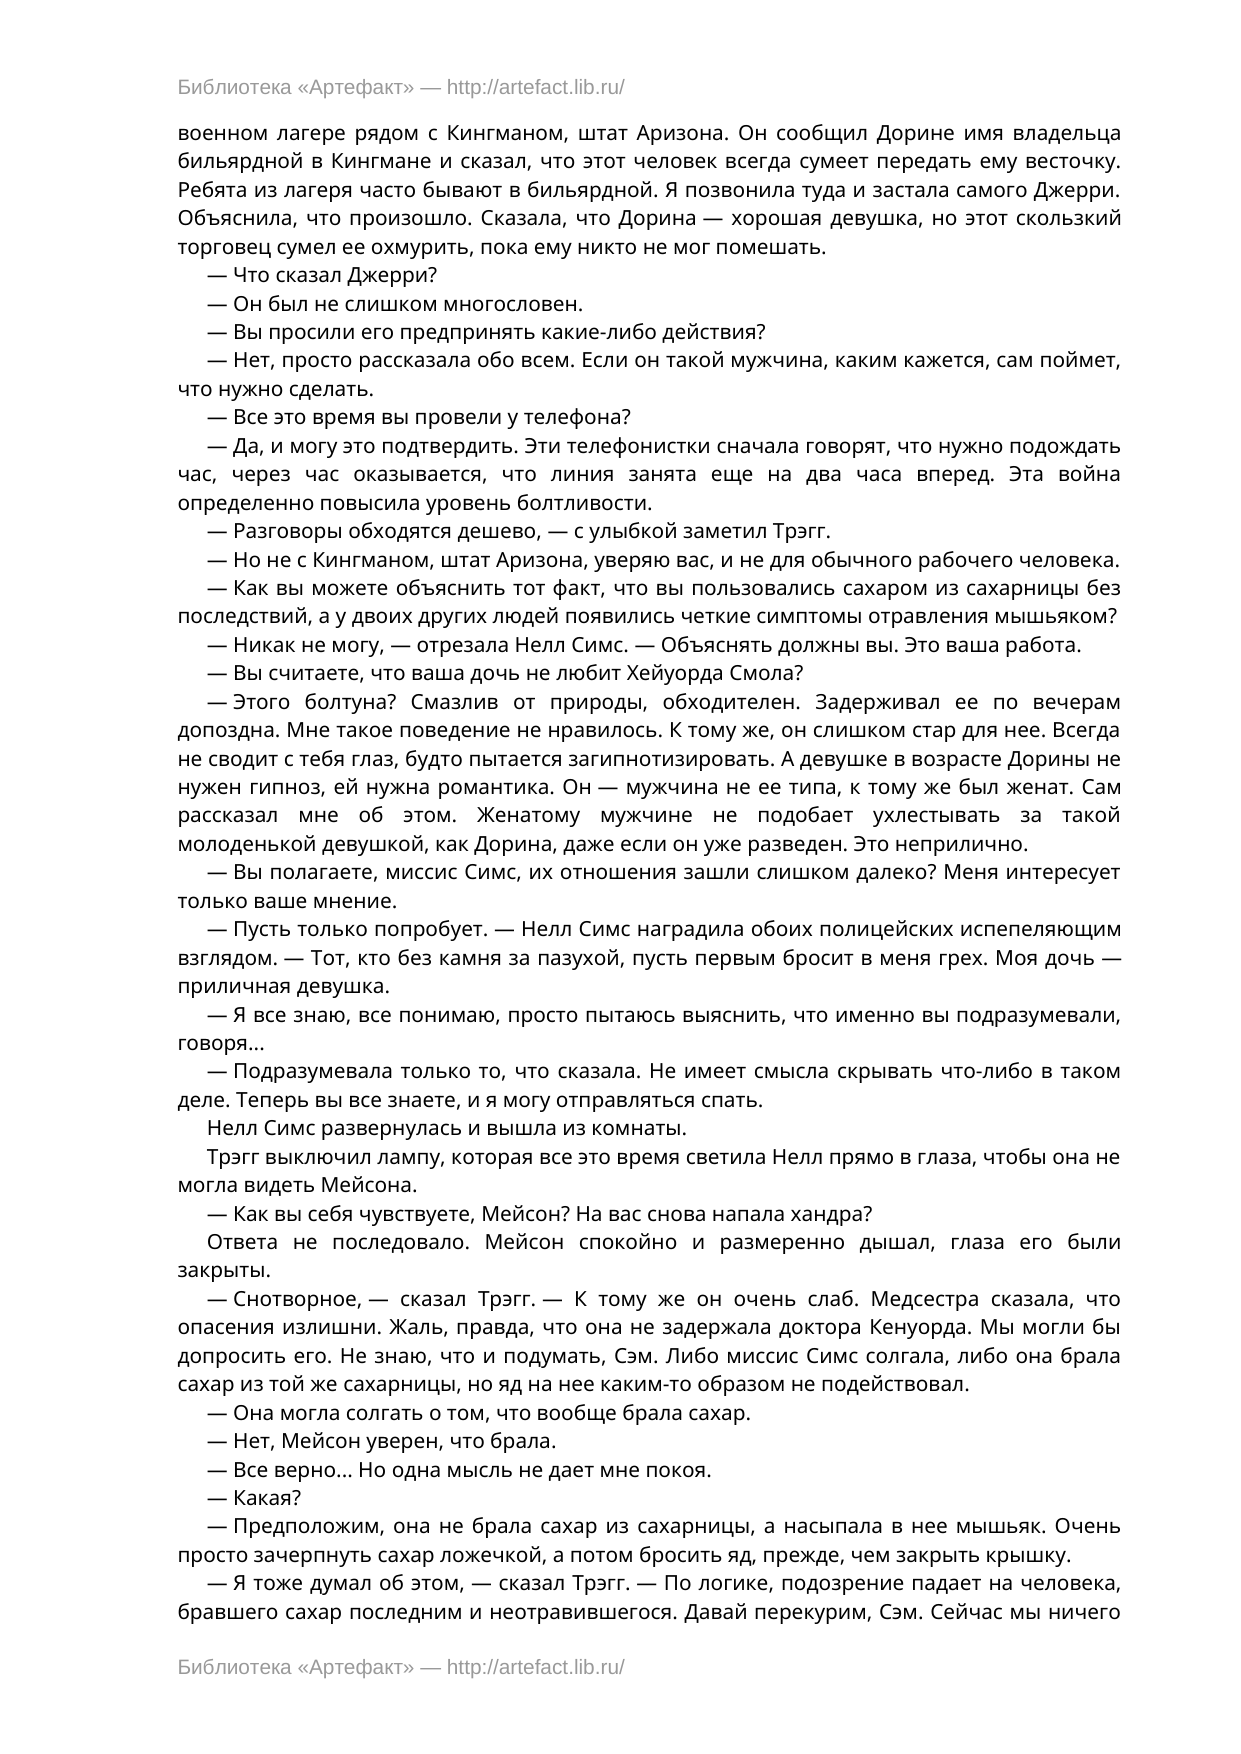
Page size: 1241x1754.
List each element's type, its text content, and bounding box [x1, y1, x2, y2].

text — Вы полагаете, миссис Симс, их отношения зашли слишком далеко? Меня интересует только ваше мнение. [177, 857, 1122, 914]
text — Я все знаю, все понимаю, просто пытаюсь выяснить, что именно вы подразумевали, говоря... [177, 1000, 1122, 1057]
text — Подразумевала только то, что сказала. Не имеет смысла скрывать что-либо в таком деле. Теперь вы все знаете, и я могу отправляться спать. [177, 1057, 1122, 1113]
text — Да, и могу это подтвердить. Эти телефонистки сначала говорят, что нужно подождать час, через час оказывается, что линия занята еще на два часа вперед. Эта война определенно повысила уровень болтливости. [177, 431, 1122, 516]
text — Вы просили его предпринять какие-либо действия? [177, 317, 1122, 346]
text — Разговоры обходятся дешево, — с улыбкой заметил Трэгг. [177, 516, 1122, 545]
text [177, 118, 1122, 260]
text — Все это время вы провели у телефона? [177, 402, 1122, 431]
text — Что сказал Джерри? [177, 260, 1122, 289]
text Ответа не последовало. Мейсон спокойно и размеренно дышал, глаза его были закрыты. [177, 1227, 1122, 1284]
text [177, 1568, 1122, 1625]
text — Нет, просто рассказала обо всем. Если он такой мужчина, каким кажется, сам поймет, что нужно сделать. [177, 346, 1122, 402]
text — Нет, Мейсон уверен, что брала. [177, 1426, 1122, 1455]
text — Как вы можете объяснить тот факт, что вы пользовались сахаром из сахарницы без последствий, а у двоих других людей появились четкие симптомы отравления мышьяком? [177, 573, 1122, 630]
text — Она могла солгать о том, что вообще брала сахар. [177, 1398, 1122, 1426]
text Трэгг выключил лампу, которая все это время светила Нелл прямо в глаза, чтобы она не могла видеть Мейсона. [177, 1142, 1122, 1199]
text — Никак не могу, — отрезала Нелл Симс. — Объяснять должны вы. Это ваша работа. [177, 630, 1122, 658]
text — Он был не слишком многословен. [177, 289, 1122, 317]
text — Но не с Кингманом, штат Аризона, уверяю вас, и не для обычного рабочего человека. [177, 545, 1122, 573]
text — Этого болтуна? Смазлив от природы, обходителен. Задерживал ее по вечерам допоздна. Мне такое поведение не нравилось. К тому же, он слишком стар для нее. Всегда не сводит с тебя глаз, будто пытается загипнотизировать. А девушке в возрасте Дорины не нужен гипноз, ей нужна романтика. Он — мужчина не ее типа, к тому же был женат. Сам рассказал мне об этом. Женатому мужчине не подобает ухлестывать за такой молоденькой девушкой, как Дорина, даже если он уже разведен. Это неприлично. [177, 687, 1122, 857]
text — Все верно... Но одна мысль не дает мне покоя. [177, 1455, 1122, 1483]
text — Вы считаете, что ваша дочь не любит Хейуорда Смола? [177, 658, 1122, 687]
text — Какая? [177, 1483, 1122, 1512]
text Нелл Симс развернулась и вышла из комнаты. [177, 1113, 1122, 1142]
text — Как вы себя чувствуете, Мейсон? На вас снова напала хандра? [177, 1199, 1122, 1227]
text — Пусть только попробует. — Нелл Симс наградила обоих полицейских испепеляющим взглядом. — Тот, кто без камня за пазухой, пусть первым бросит в меня грех. Моя дочь — приличная девушка. [177, 914, 1122, 1000]
text — Предположим, она не брала сахар из сахарницы, а насыпала в нее мышьяк. Очень просто зачерпнуть сахар ложечкой, а потом бросить яд, прежде, чем закрыть крышку. [177, 1512, 1122, 1568]
text — Снотворное, — сказал Трэгг. — К тому же он очень слаб. Медсестра сказала, что опасения излишни. Жаль, правда, что она не задержала доктора Кенуорда. Мы могли бы допросить его. Не знаю, что и подумать, Сэм. Либо миссис Симс солгала, либо она брала сахар из той же сахарницы, но яд на нее каким-то образом не подействовал. [177, 1284, 1122, 1398]
